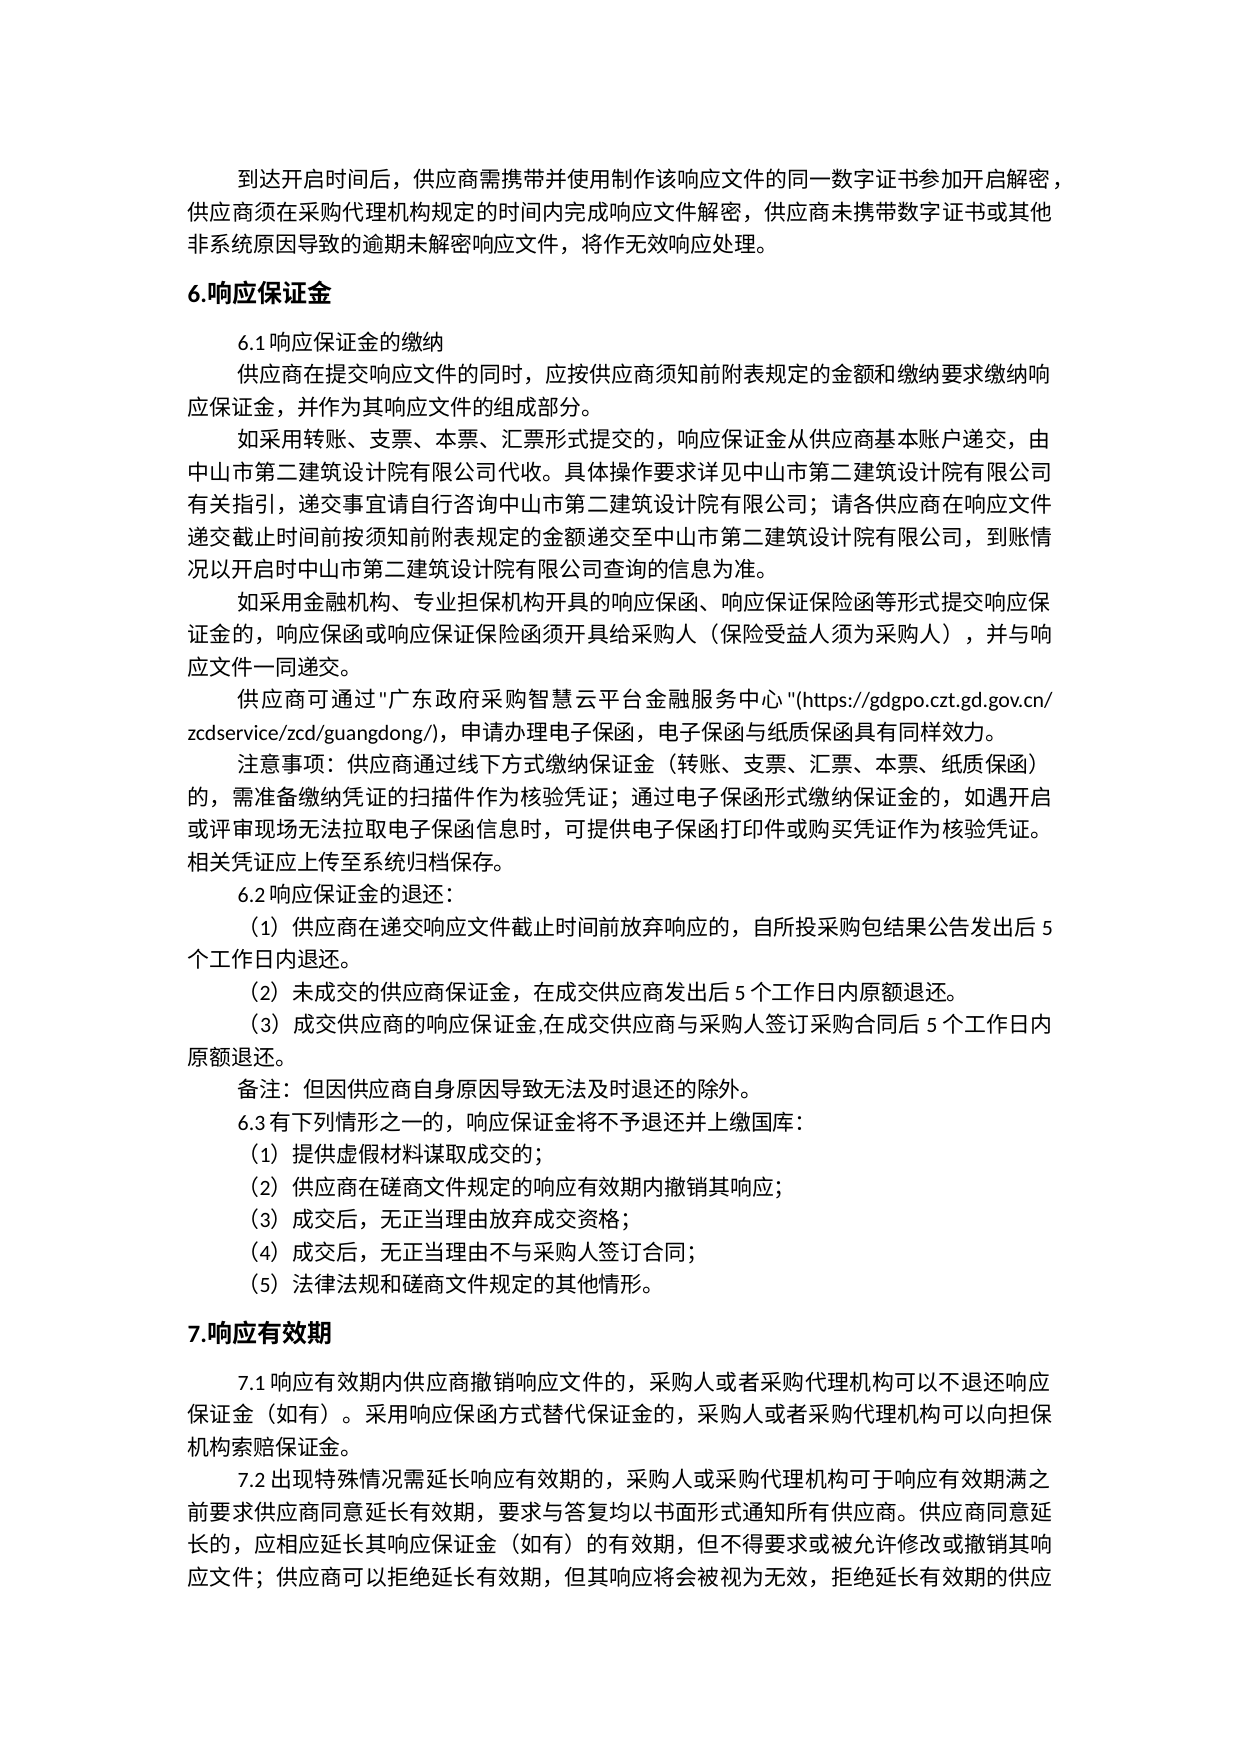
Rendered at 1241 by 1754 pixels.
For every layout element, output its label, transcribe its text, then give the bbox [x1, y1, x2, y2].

text （1）供应商在递交响应文件截止时间前放弃响应的，自所投采购包结果公告发出后5个工作日内退还。 [187, 909, 1053, 974]
text 6.响应保证金 [187, 259, 1053, 324]
text 供应商可通过"广东政府采购智慧云平台金融服务中心"(https://gdgpo.czt.gd.gov.cn/zcdservice/zcd/guangdong/)，申请办理电子保函，电子保函与纸质保函具有同样效力。 [187, 682, 1053, 747]
text （4）成交后，无正当理由不与采购人签订合同； [187, 1234, 1053, 1267]
text （2）未成交的供应商保证金，在成交供应商发出后5个工作日内原额退还。 [187, 974, 1053, 1007]
text 7.响应有效期 [187, 1299, 1053, 1364]
text （2）供应商在磋商文件规定的响应有效期内撤销其响应； [187, 1169, 1053, 1202]
text 注意事项：供应商通过线下方式缴纳保证金（转账、支票、汇票、本票、纸质保函）的，需准备缴纳凭证的扫描件作为核验凭证；通过电子保函形式缴纳保证金的，如遇开启或评审现场无法拉取电子保函信息时，可提供电子保函打印件或购买凭证作为核验凭证。相关凭证应上传至系统归档保存。 [187, 747, 1053, 877]
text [187, 1462, 1053, 1592]
text （1）提供虚假材料谋取成交的； [187, 1137, 1053, 1169]
text 7.1响应有效期内供应商撤销响应文件的，采购人或者采购代理机构可以不退还响应保证金（如有）。采用响应保函方式替代保证金的，采购人或者采购代理机构可以向担保机构索赔保证金。 [187, 1364, 1053, 1462]
text 如采用转账、支票、本票、汇票形式提交的，响应保证金从供应商基本账户递交，由中山市第二建筑设计院有限公司代收。具体操作要求详见中山市第二建筑设计院有限公司有关指引，递交事宜请自行咨询中山市第二建筑设计院有限公司；请各供应商在响应文件递交截止时间前按须知前附表规定的金额递交至中山市第二建筑设计院有限公司，到账情况以开启时中山市第二建筑设计院有限公司查询的信息为准。 [187, 422, 1053, 584]
text 到达开启时间后，供应商需携带并使用制作该响应文件的同一数字证书参加开启解密，供应商须在采购代理机构规定的时间内完成响应文件解密，供应商未携带数字证书或其他非系统原因导致的逾期未解密响应文件，将作无效响应处理。 [187, 162, 1053, 259]
text 供应商在提交响应文件的同时，应按供应商须知前附表规定的金额和缴纳要求缴纳响应保证金，并作为其响应文件的组成部分。 [187, 357, 1053, 422]
text 6.1响应保证金的缴纳 [187, 324, 1053, 357]
text 备注：但因供应商自身原因导致无法及时退还的除外。 [187, 1072, 1053, 1104]
text （3）成交后，无正当理由放弃成交资格； [187, 1202, 1053, 1234]
text 6.2响应保证金的退还： [187, 877, 1053, 909]
text （5）法律法规和磋商文件规定的其他情形。 [187, 1267, 1053, 1299]
text 如采用金融机构、专业担保机构开具的响应保函、响应保证保险函等形式提交响应保证金的，响应保函或响应保证保险函须开具给采购人（保险受益人须为采购人），并与响应文件一同递交。 [187, 584, 1053, 682]
text 6.3有下列情形之一的，响应保证金将不予退还并上缴国库： [187, 1104, 1053, 1137]
text （3）成交供应商的响应保证金,在成交供应商与采购人签订采购合同后5个工作日内原额退还。 [187, 1007, 1053, 1072]
